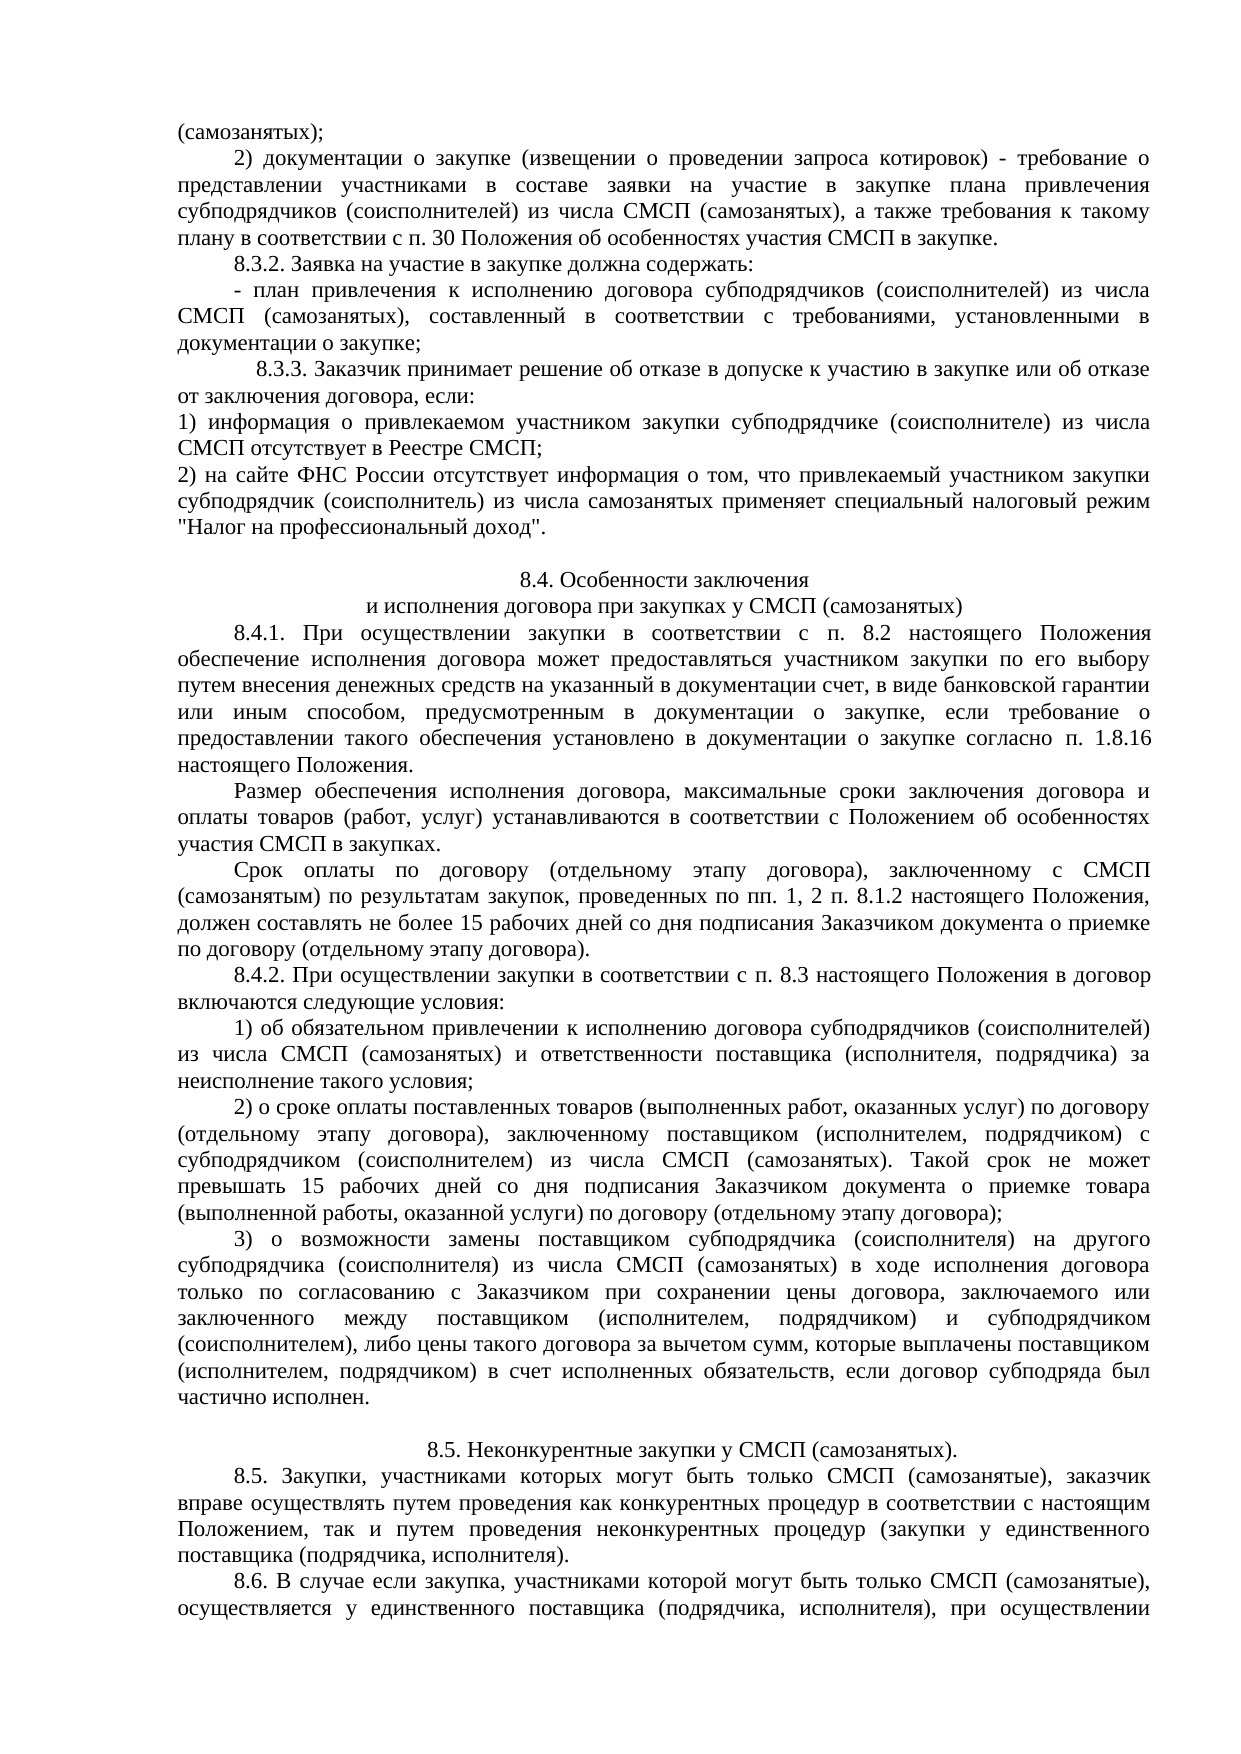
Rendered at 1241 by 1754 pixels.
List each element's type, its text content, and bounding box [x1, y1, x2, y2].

text Размер обеспечения исполнения договора, максимальные сроки заключения договора и оплаты товаров (работ, услуг) устанавливаются в соответствии с Положением об особенностях участия СМСП в закупках. [177, 777, 1152, 856]
text 8.4.2. При осуществлении закупки в соответствии с п. 8.3 настоящего Положения в договор включаются следующие условия: [177, 961, 1152, 1014]
text 2) о сроке оплаты поставленных товаров (выполненных работ, оказанных услуг) по договору (отдельному этапу договора), заключенному поставщиком (исполнителем, подрядчиком) с субподрядчиком (соисполнителем) из числа СМСП (самозанятых). Такой срок не может превышать 15 рабочих дней со дня подписания Заказчиком документа о приемке товара (выполненной работы, оказанной услуги) по договору (отдельному этапу договора); [177, 1093, 1152, 1225]
text 8.4. Особенности заключения [177, 566, 1152, 592]
text 8.3.3. Заказчик принимает решение об отказе в допуске к участию в закупке или об отказе от заключения договора, если: [177, 355, 1152, 408]
text 8.4.1. При осуществлении закупки в соответствии с п. 8.2 настоящего Положения обеспечение исполнения договора может предоставляться участником закупки по его выбору путем внесения денежных средств на указанный в документации счет, в виде банковской гарантии или иным способом, предусмотренным в документации о закупке, если требование о предоставлении такого обеспечения установлено в документации о закупке согласно п. 1.8.16 настоящего Положения. [177, 619, 1152, 777]
text и исполнения договора при закупках у СМСП (самозанятых) [177, 592, 1152, 619]
text - план привлечения к исполнению договора субподрядчиков (соисполнителей) из числа СМСП (самозанятых), составленный в соответствии с требованиями, установленными в документации о закупке; [177, 276, 1152, 355]
text 1) информация о привлекаемом участником закупки субподрядчике (соисполнителе) из числа СМСП отсутствует в Реестре СМСП; [177, 408, 1152, 461]
text 8.3.2. Заявка на участие в закупке должна содержать: [177, 250, 1152, 276]
text 2) документации о закупке (извещении о проведении запроса котировок) - требование о представлении участниками в составе заявки на участие в закупке плана привлечения субподрядчиков (соисполнителей) из числа СМСП (самозанятых), а также требования к такому плану в соответствии с п. 30 Положения об особенностях участия СМСП в закупке. [177, 144, 1152, 250]
text 2) на сайте ФНС России отсутствует информация о том, что привлекаемый участником закупки субподрядчик (соисполнитель) из числа самозанятых применяет специальный налоговый режим "Налог на профессиональный доход". [177, 461, 1152, 540]
text 3) о возможности замены поставщиком субподрядчика (соисполнителя) на другого субподрядчика (соисполнителя) из числа СМСП (самозанятых) в ходе исполнения договора только по согласованию с Заказчиком при сохранении цены договора, заключаемого или заключенного между поставщиком (исполнителем, подрядчиком) и субподрядчиком (соисполнителем), либо цены такого договора за вычетом сумм, которые выплачены поставщиком (исполнителем, подрядчиком) в счет исполненных обязательств, если договор субподряда был частично исполнен. [177, 1225, 1152, 1409]
text 8.5. Неконкурентные закупки у СМСП (самозанятых). [177, 1436, 1152, 1462]
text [177, 118, 1152, 144]
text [177, 1568, 1152, 1620]
text 1) об обязательном привлечении к исполнению договора субподрядчиков (соисполнителей) из числа СМСП (самозанятых) и ответственности поставщика (исполнителя, подрядчика) за неисполнение такого условия; [177, 1014, 1152, 1093]
text Срок оплаты по договору (отдельному этапу договора), заключенному с СМСП (самозанятым) по результатам закупок, проведенных по пп. 1, 2 п. 8.1.2 настоящего Положения, должен составлять не более 15 рабочих дней со дня подписания Заказчиком документа о приемке по договору (отдельному этапу договора). [177, 856, 1152, 961]
text 8.5. Закупки, участниками которых могут быть только СМСП (самозанятые), заказчик вправе осуществлять путем проведения как конкурентных процедур в соответствии с настоящим Положением, так и путем проведения неконкурентных процедур (закупки у единственного поставщика (подрядчика, исполнителя). [177, 1462, 1152, 1568]
